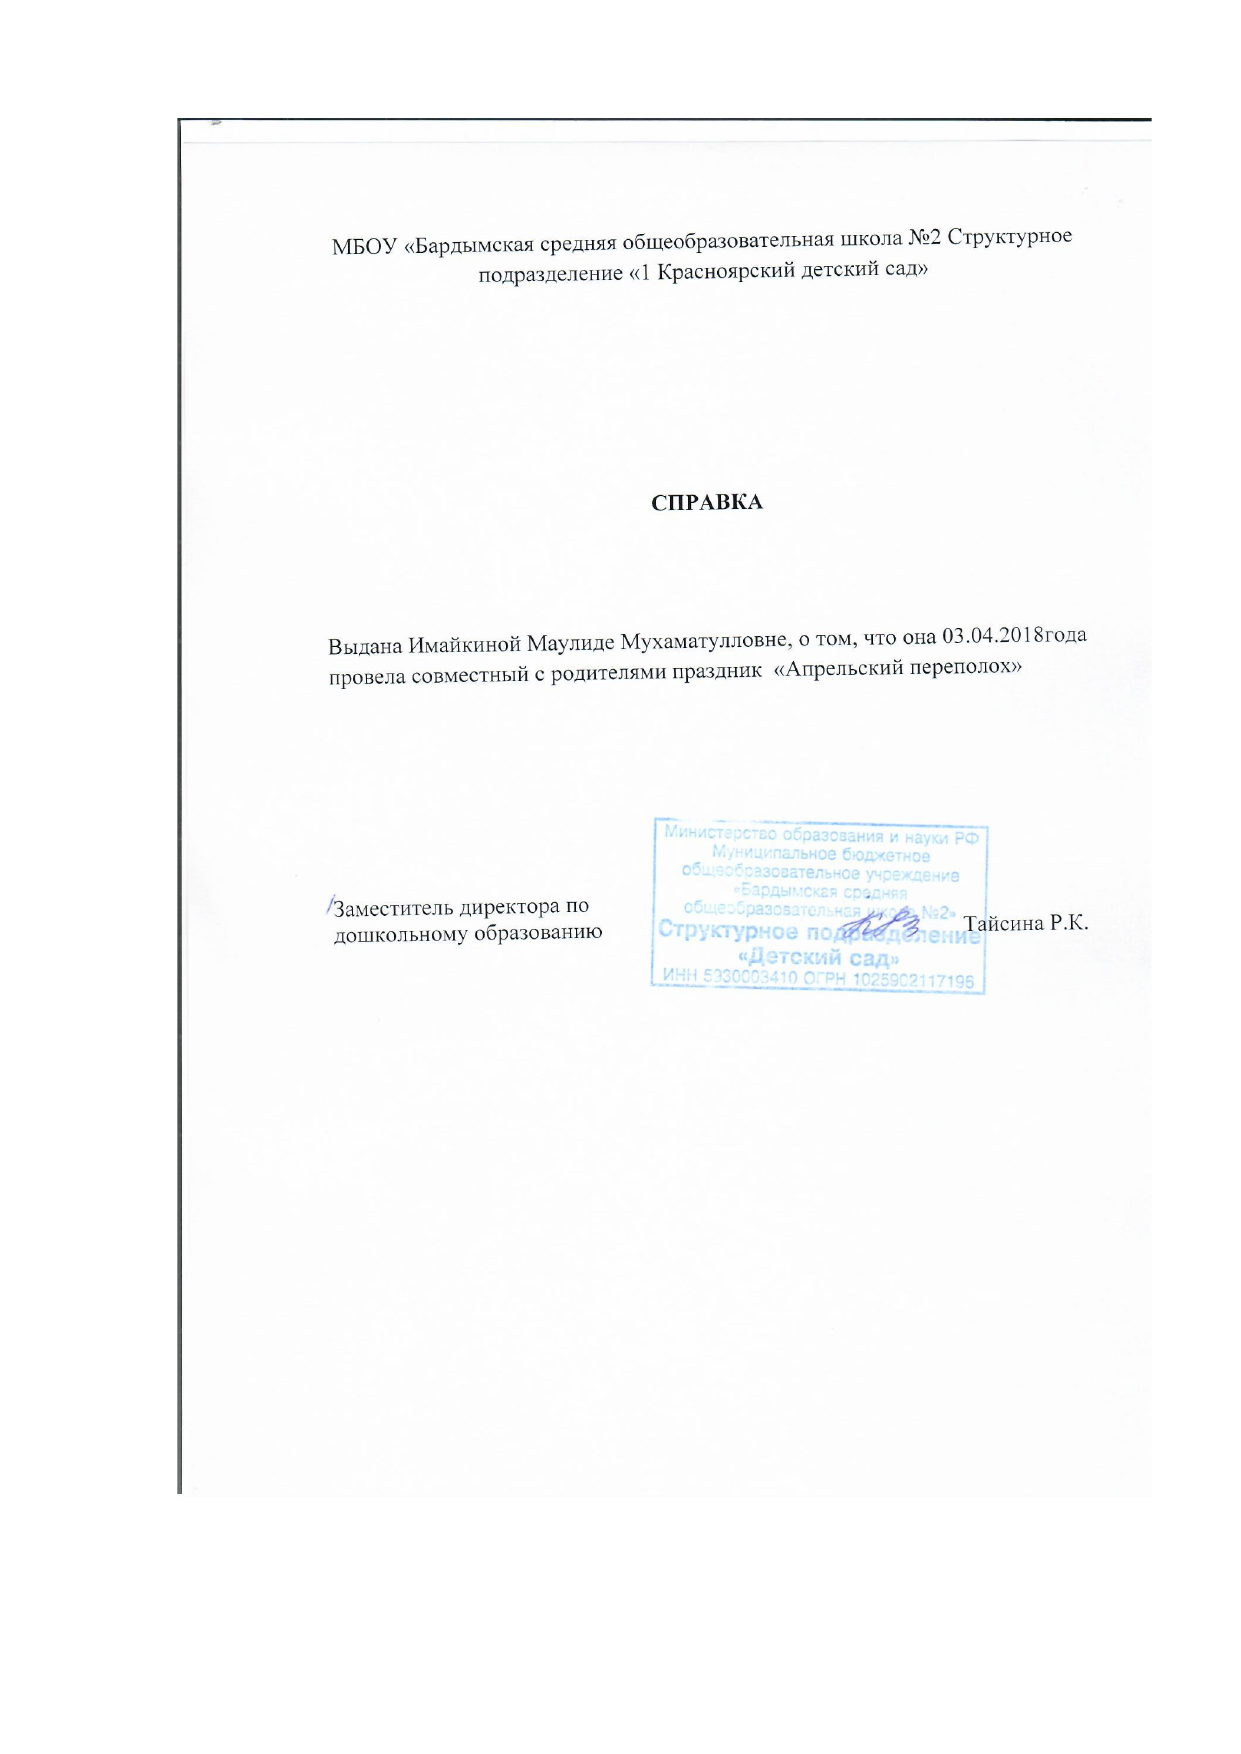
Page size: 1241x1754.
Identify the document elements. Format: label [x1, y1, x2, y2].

picture [177, 118, 1152, 1497]
